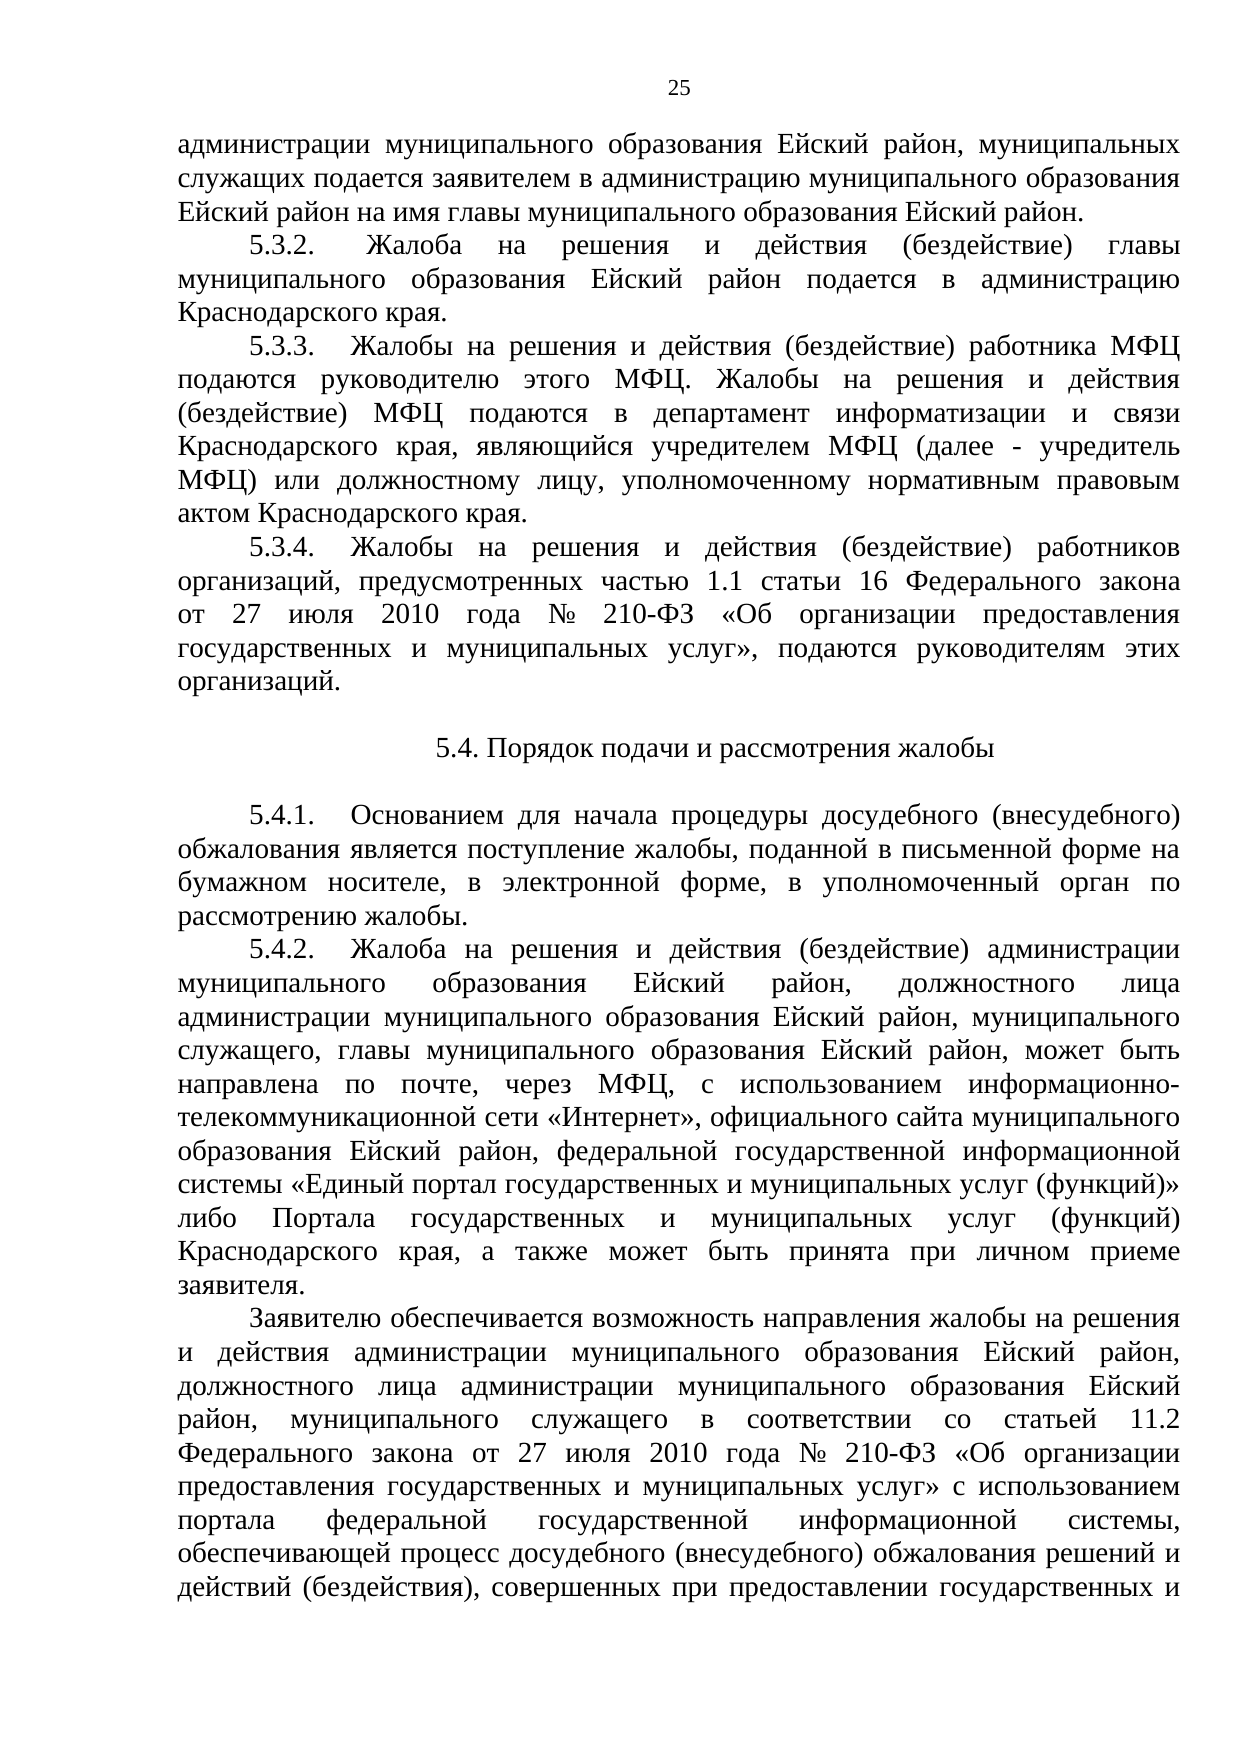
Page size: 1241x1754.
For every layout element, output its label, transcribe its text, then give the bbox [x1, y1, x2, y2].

list Жалобы на решения и действия (бездействие) работников организаций, предусмотренных частью 1.1 статьи 16 Федерального закона от 27 июля 2010 года № 210-ФЗ «Об организации предоставления государственных и муниципальных услуг», подаются руководителям этих организаций. [177, 529, 1181, 697]
list Основанием для начала процедуры досудебного (внесудебного) обжалования является поступление жалобы, поданной в письменной форме на бумажном носителе, в электронной форме, в уполномоченный орган по рассмотрению жалобы. [177, 797, 1181, 932]
list Жалоба на решения и действия (бездействие) главы муниципального образования Ейский район подается в администрацию Краснодарского края. [177, 227, 1181, 328]
list Жалобы на решения и действия (бездействие) работника МФЦ подаются руководителю этого МФЦ. Жалобы на решения и действия (бездействие) МФЦ подаются в департамент информатизации и связи Краснодарского края, являющийся учредителем МФЦ (далее - учредитель МФЦ) или должностному лицу, уполномоченному нормативным правовым актом Краснодарского края. [177, 328, 1181, 529]
text 5.4. Порядок подачи и рассмотрения жалобы [177, 730, 1181, 764]
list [177, 127, 1181, 227]
list Жалоба на решения и действия (бездействие) администрации муниципального образования Ейский район, должностного лица администрации муниципального образования Ейский район, муниципального служащего, главы муниципального образования Ейский район, может быть направлена по почте, через МФЦ, с использованием информационно-телекоммуникационной сети «Интернет», официального сайта муниципального образования Ейский район, федеральной государственной информационной системы «Единый портал государственных и муниципальных услуг (функций)» либо Портала государственных и муниципальных услуг (функций) Краснодарского края, а также может быть принята при личном приеме заявителя. [177, 932, 1181, 1301]
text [177, 1301, 1181, 1602]
